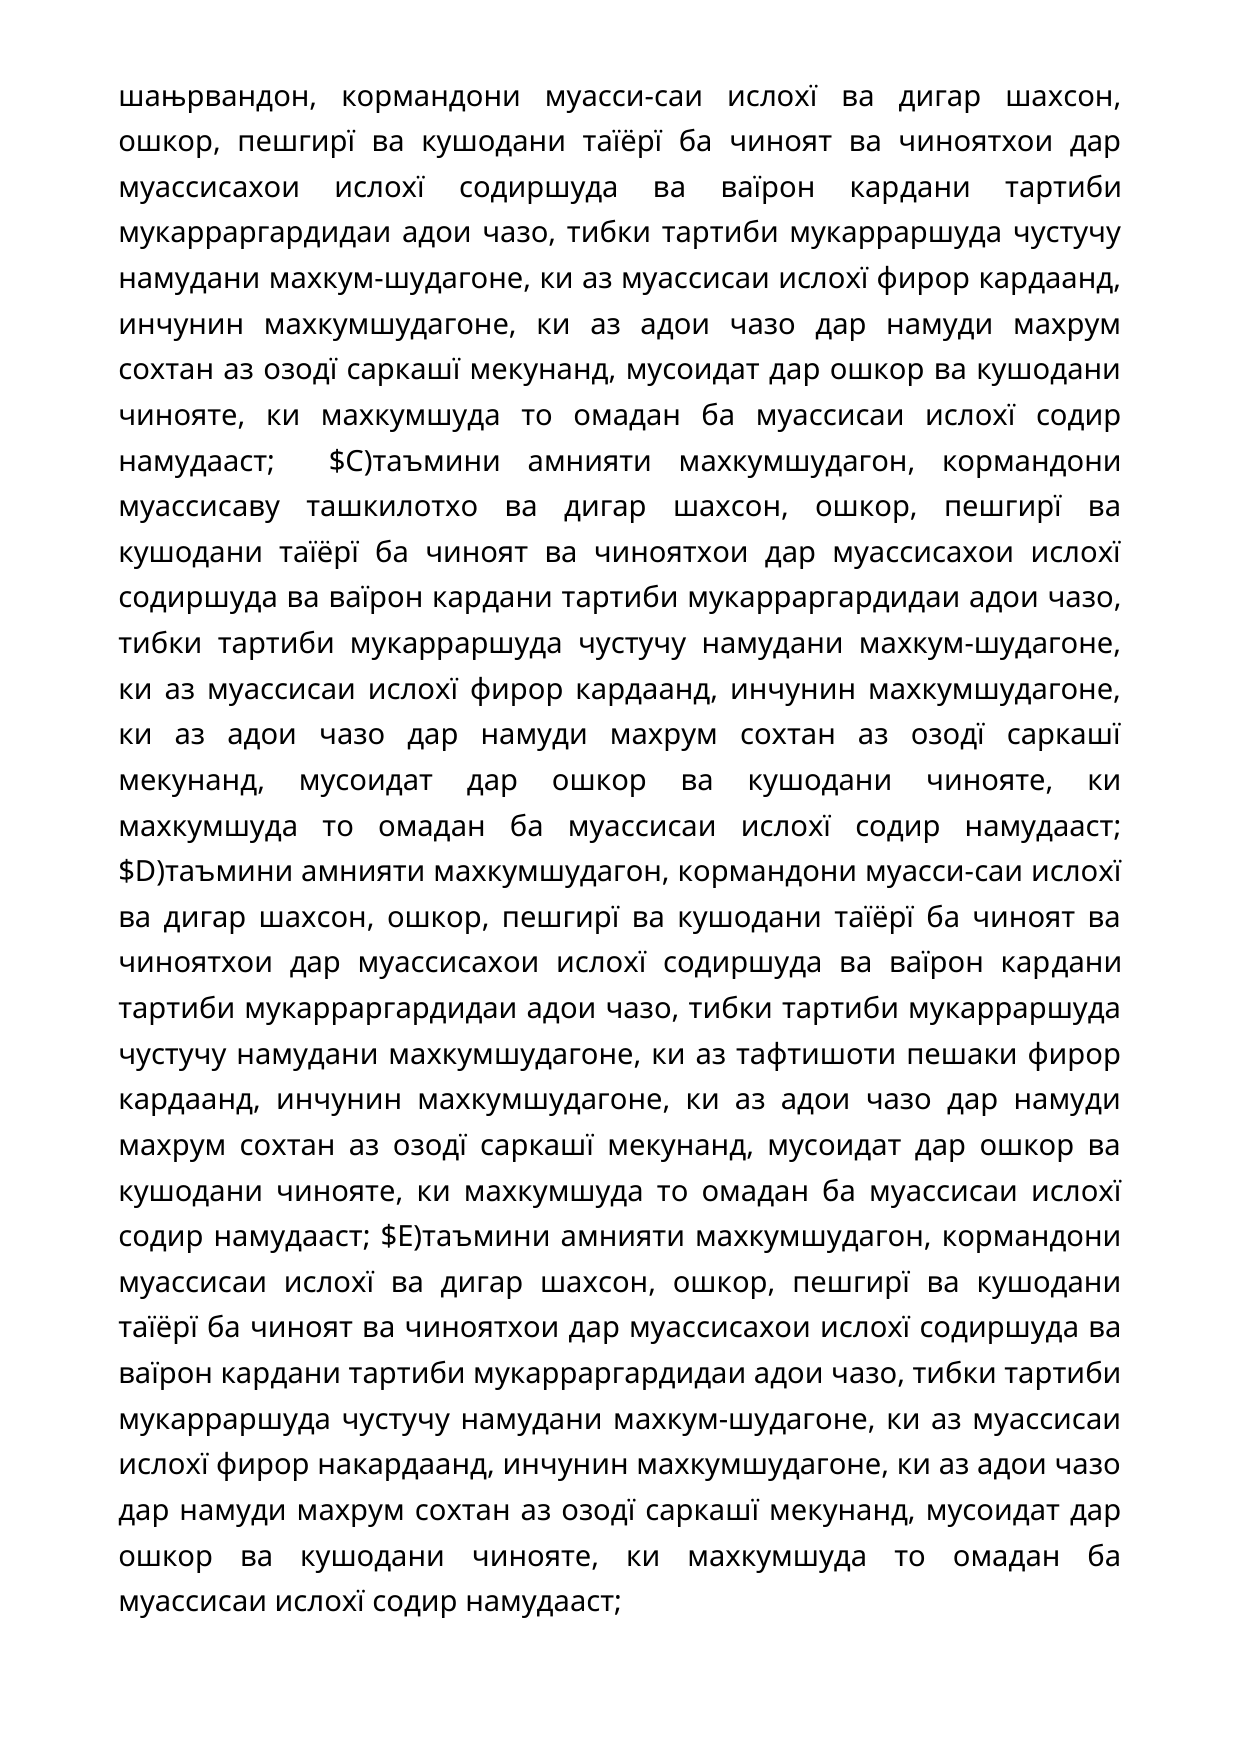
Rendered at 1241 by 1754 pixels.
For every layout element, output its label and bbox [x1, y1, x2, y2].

text [118, 75, 1122, 1620]
